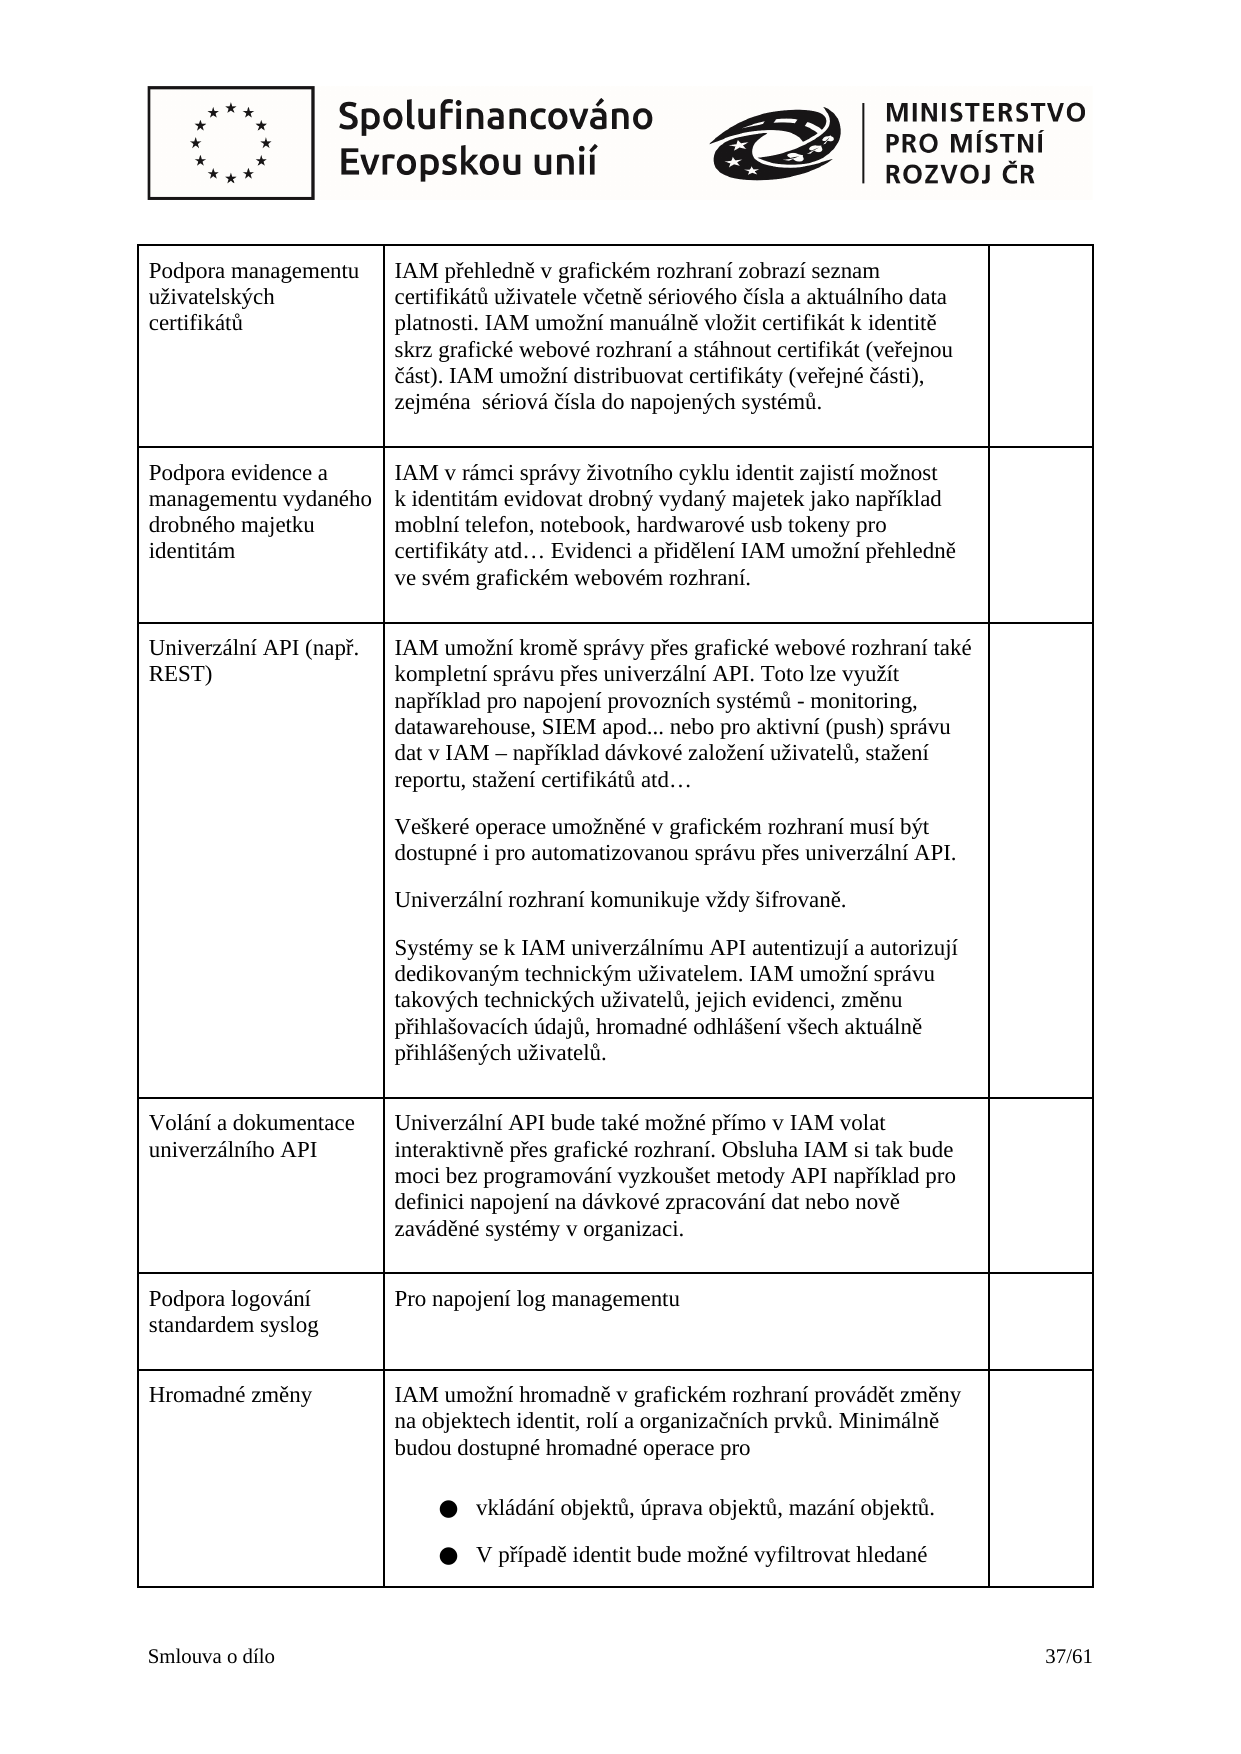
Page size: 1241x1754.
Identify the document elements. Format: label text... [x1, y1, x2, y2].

table_cell Univerzální API (např. REST) [139, 624, 383, 1097]
table_cell [990, 246, 1092, 446]
table_cell [990, 1371, 1092, 1586]
table_cell Podpora logování standardem syslog [139, 1274, 383, 1369]
table_cell Volání a dokumentace univerzálního API [139, 1099, 383, 1272]
table_cell IAM v rámci správy životního cyklu identit zajistí možnost k identitám evidovat drobný vydaný majetek jako například moblní telefon, notebook, hardwarové usb tokeny pro certifikáty atd… Evidenci a přidělení IAM umožní přehledně ve svém grafickém webovém rozhraní. [385, 448, 988, 622]
table_cell [990, 1274, 1092, 1369]
table_cell Podpora managementu uživatelských certifikátů [139, 246, 383, 446]
table_cell IAM umožní kromě správy přes grafické webové rozhraní také kompletní správu přes univerzální API. Toto lze využít například pro napojení provozních systémů - monitoring, datawarehouse, SIEM apod... nebo pro aktivní (push) správu dat v IAM – například dávkové založení uživatelů, stažení reportu, stažení certifikátů atd… Veškeré operace umožněné v grafickém rozhraní musí být dostupné i pro automatizovanou správu přes univerzální API. Univerzální rozhraní komunikuje vždy šifrovaně. Systémy se k IAM univerzálnímu API autentizují a autorizují dedikovaným technickým uživatelem. IAM umožní správu takových technických uživatelů, jejich evidenci, změnu přihlašovacích údajů, hromadné odhlášení všech aktuálně přihlášených uživatelů. [385, 624, 988, 1097]
table_cell Podpora evidence a managementu vydaného drobného majetku identitám [139, 448, 383, 622]
table_cell [990, 624, 1092, 1097]
table_cell Univerzální API bude také možné přímo v IAM volat interaktivně přes grafické rozhraní. Obsluha IAM si tak bude moci bez programování vyzkoušet metody API například pro definici napojení na dávkové zpracování dat nebo nově zaváděné systémy v organizaci. [385, 1099, 988, 1272]
table_cell IAM přehledně v grafickém rozhraní zobrazí seznam certifikátů uživatele včetně sériového čísla a aktuálního data platnosti. IAM umožní manuálně vložit certifikát k identitě skrz grafické webové rozhraní a stáhnout certifikát (veřejnou část). IAM umožní distribuovat certifikáty (veřejné části), zejména sériová čísla do napojených systémů. [385, 246, 988, 446]
table_cell [990, 1099, 1092, 1272]
table_cell Hromadné změny [139, 1371, 383, 1586]
picture [147, 86, 1093, 200]
table_cell Pro napojení log managementu [385, 1274, 988, 1369]
table_cell [990, 448, 1092, 622]
